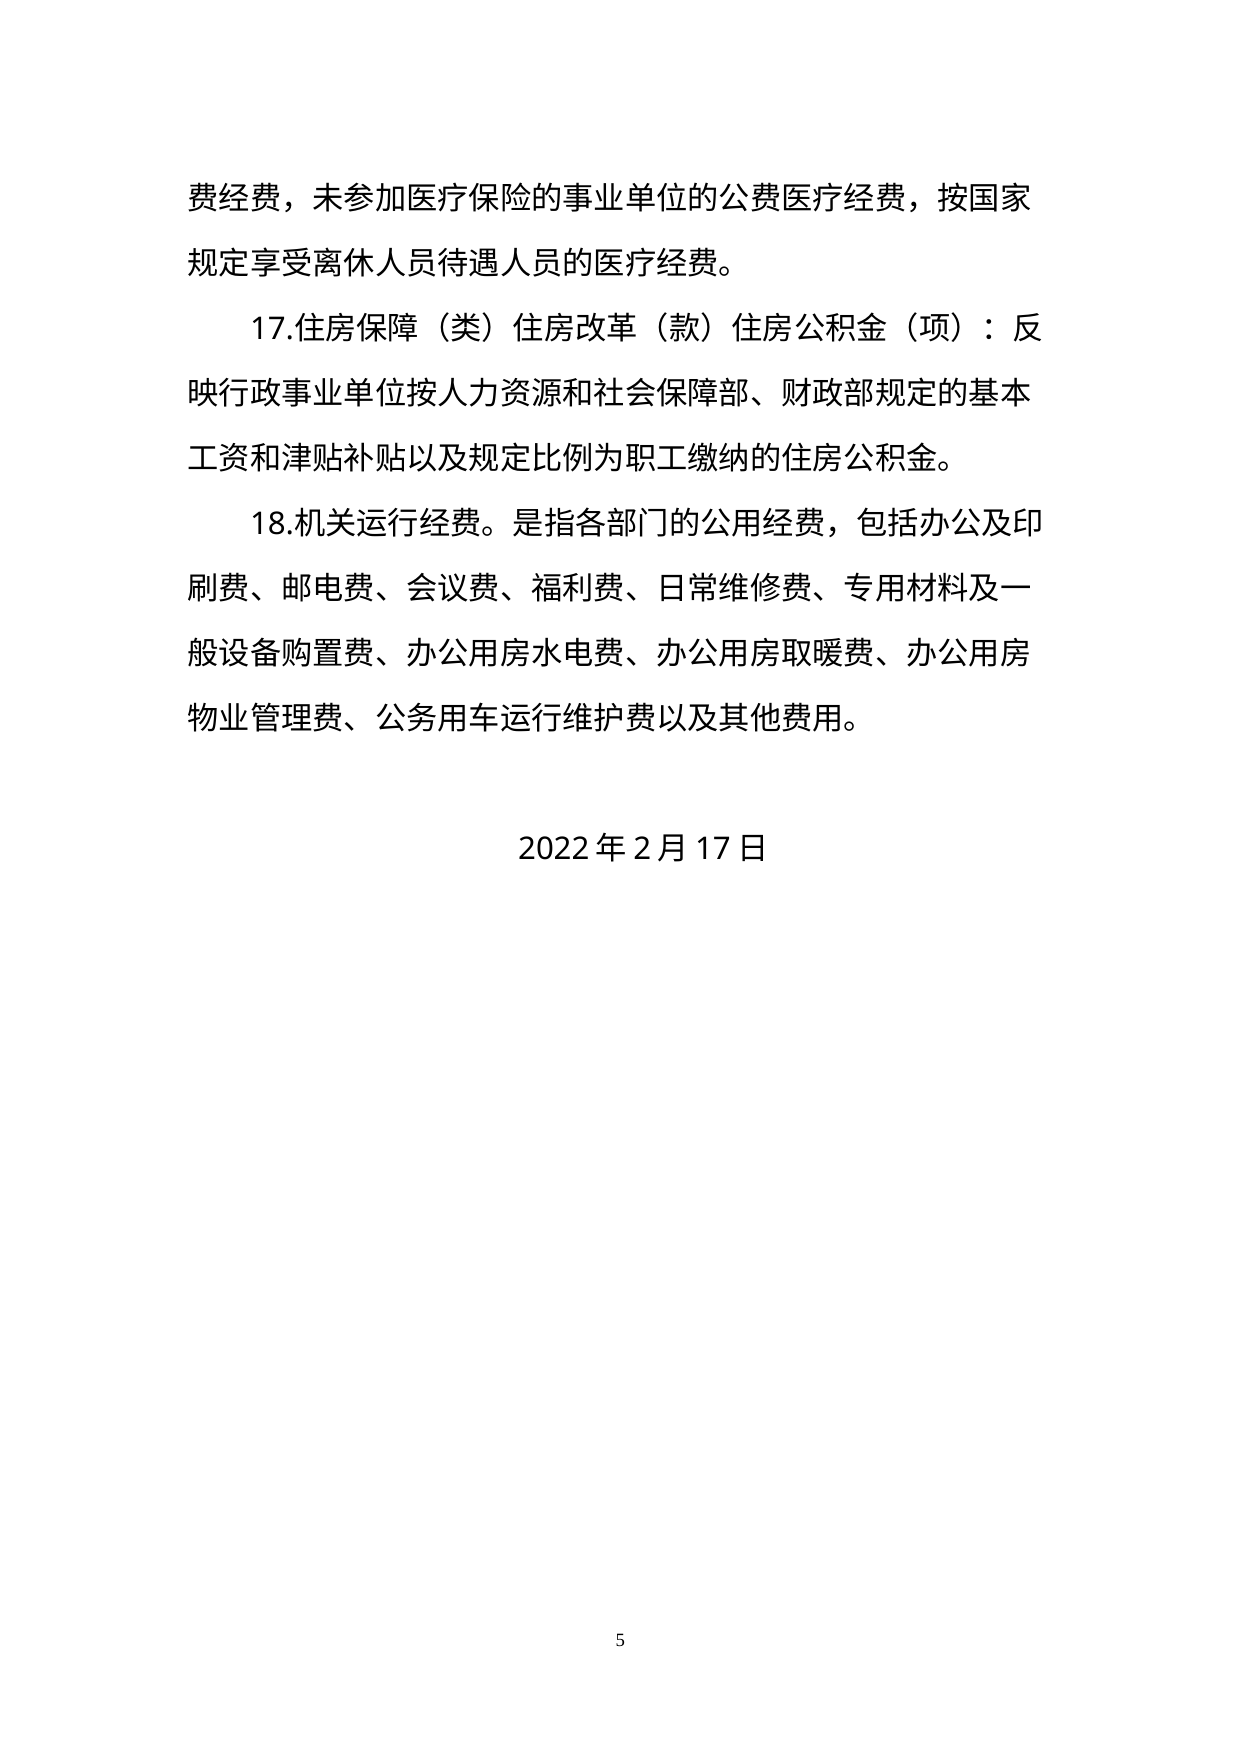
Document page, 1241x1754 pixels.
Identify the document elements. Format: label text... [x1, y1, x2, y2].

text 2022年2月17日 [187, 813, 1053, 878]
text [187, 163, 1053, 293]
text 18.机关运行经费。是指各部门的公用经费，包括办公及印刷费、邮电费、会议费、福利费、日常维修费、专用材料及一般设备购置费、办公用房水电费、办公用房取暖费、办公用房物业管理费、公务用车运行维护费以及其他费用。 [187, 488, 1053, 748]
text 17.住房保障（类）住房改革（款）住房公积金（项）：反映行政事业单位按人力资源和社会保障部、财政部规定的基本工资和津贴补贴以及规定比例为职工缴纳的住房公积金。 [187, 293, 1053, 488]
